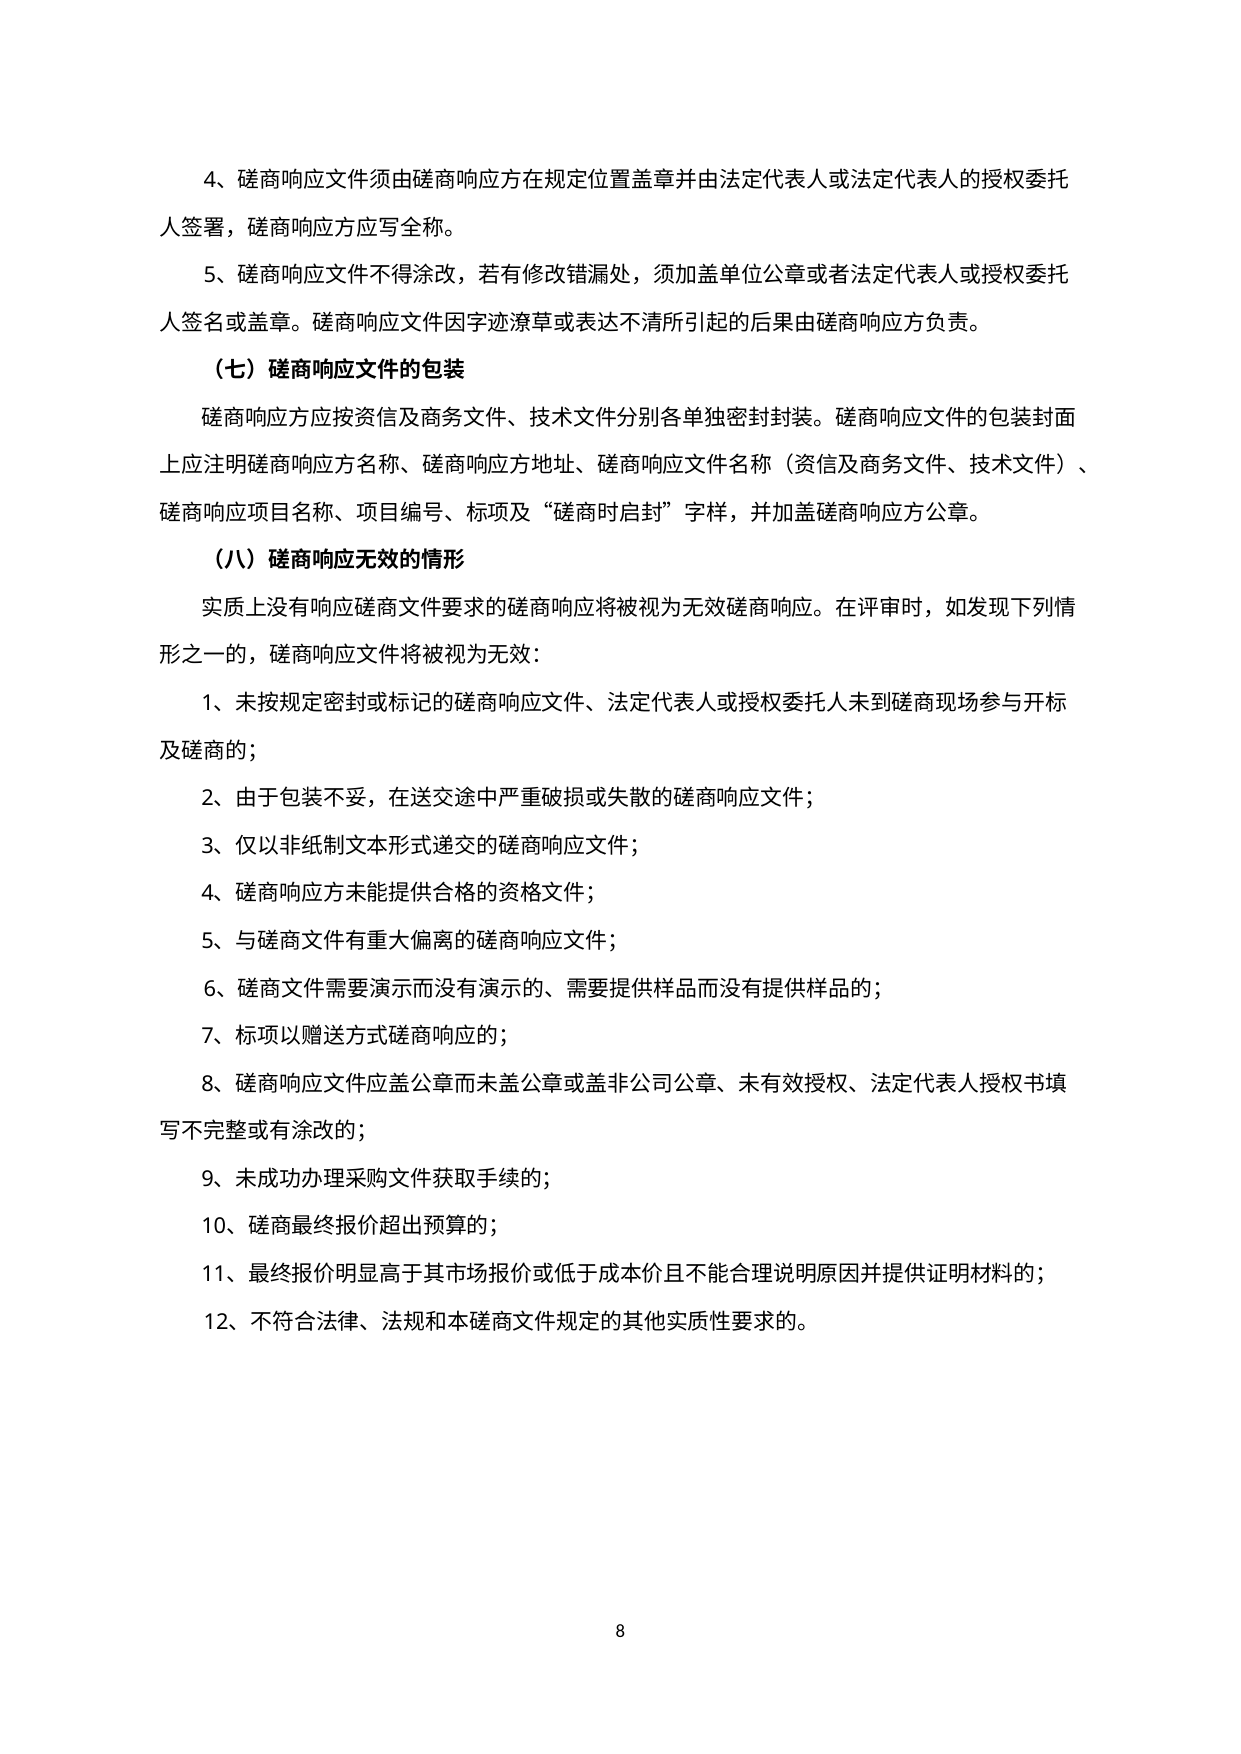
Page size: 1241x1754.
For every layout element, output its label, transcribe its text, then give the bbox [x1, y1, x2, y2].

text 2、由于包装不妥，在送交途中严重破损或失散的磋商响应文件； [159, 780, 1081, 812]
text 3、仅以非纸制文本形式递交的磋商响应文件； [159, 828, 1081, 859]
text 8、磋商响应文件应盖公章而未盖公章或盖非公司公章、未有效授权、法定代表人授权书填写不完整或有涂改的； [159, 1066, 1081, 1145]
text 11、最终报价明显高于其市场报价或低于成本价且不能合理说明原因并提供证明材料的； [159, 1256, 1081, 1288]
text 4、磋商响应文件须由磋商响应方在规定位置盖章并由法定代表人或法定代表人的授权委托人签署，磋商响应方应写全称。 [159, 162, 1081, 242]
text （七）磋商响应文件的包装 [159, 352, 1081, 384]
text 4、磋商响应方未能提供合格的资格文件； [159, 875, 1081, 907]
text 1、未按规定密封或标记的磋商响应文件、法定代表人或授权委托人未到磋商现场参与开标及磋商的； [159, 685, 1081, 764]
text 5、磋商响应文件不得涂改，若有修改错漏处，须加盖单位公章或者法定代表人或授权委托人签名或盖章。磋商响应文件因字迹潦草或表达不清所引起的后果由磋商响应方负责。 [159, 257, 1081, 337]
text 7、标项以赠送方式磋商响应的； [159, 1018, 1081, 1050]
text 9、未成功办理采购文件获取手续的； [159, 1161, 1081, 1193]
text 10、磋商最终报价超出预算的； [159, 1208, 1081, 1240]
text 5、与磋商文件有重大偏离的磋商响应文件； [159, 923, 1081, 955]
text 磋商响应方应按资信及商务文件、技术文件分别各单独密封封装。磋商响应文件的包装封面上应注明磋商响应方名称、磋商响应方地址、磋商响应文件名称（资信及商务文件、技术文件）、磋商响应项目名称、项目编号、标项及“磋商时启封”字样，并加盖磋商响应方公章。 [159, 400, 1081, 527]
text （八）磋商响应无效的情形 [159, 542, 1081, 574]
text 12、不符合法律、法规和本磋商文件规定的其他实质性要求的。 [159, 1304, 1081, 1335]
text 6、磋商文件需要演示而没有演示的、需要提供样品而没有提供样品的； [159, 971, 1081, 1002]
text 实质上没有响应磋商文件要求的磋商响应将被视为无效磋商响应。在评审时，如发现下列情形之一的，磋商响应文件将被视为无效： [159, 590, 1081, 669]
